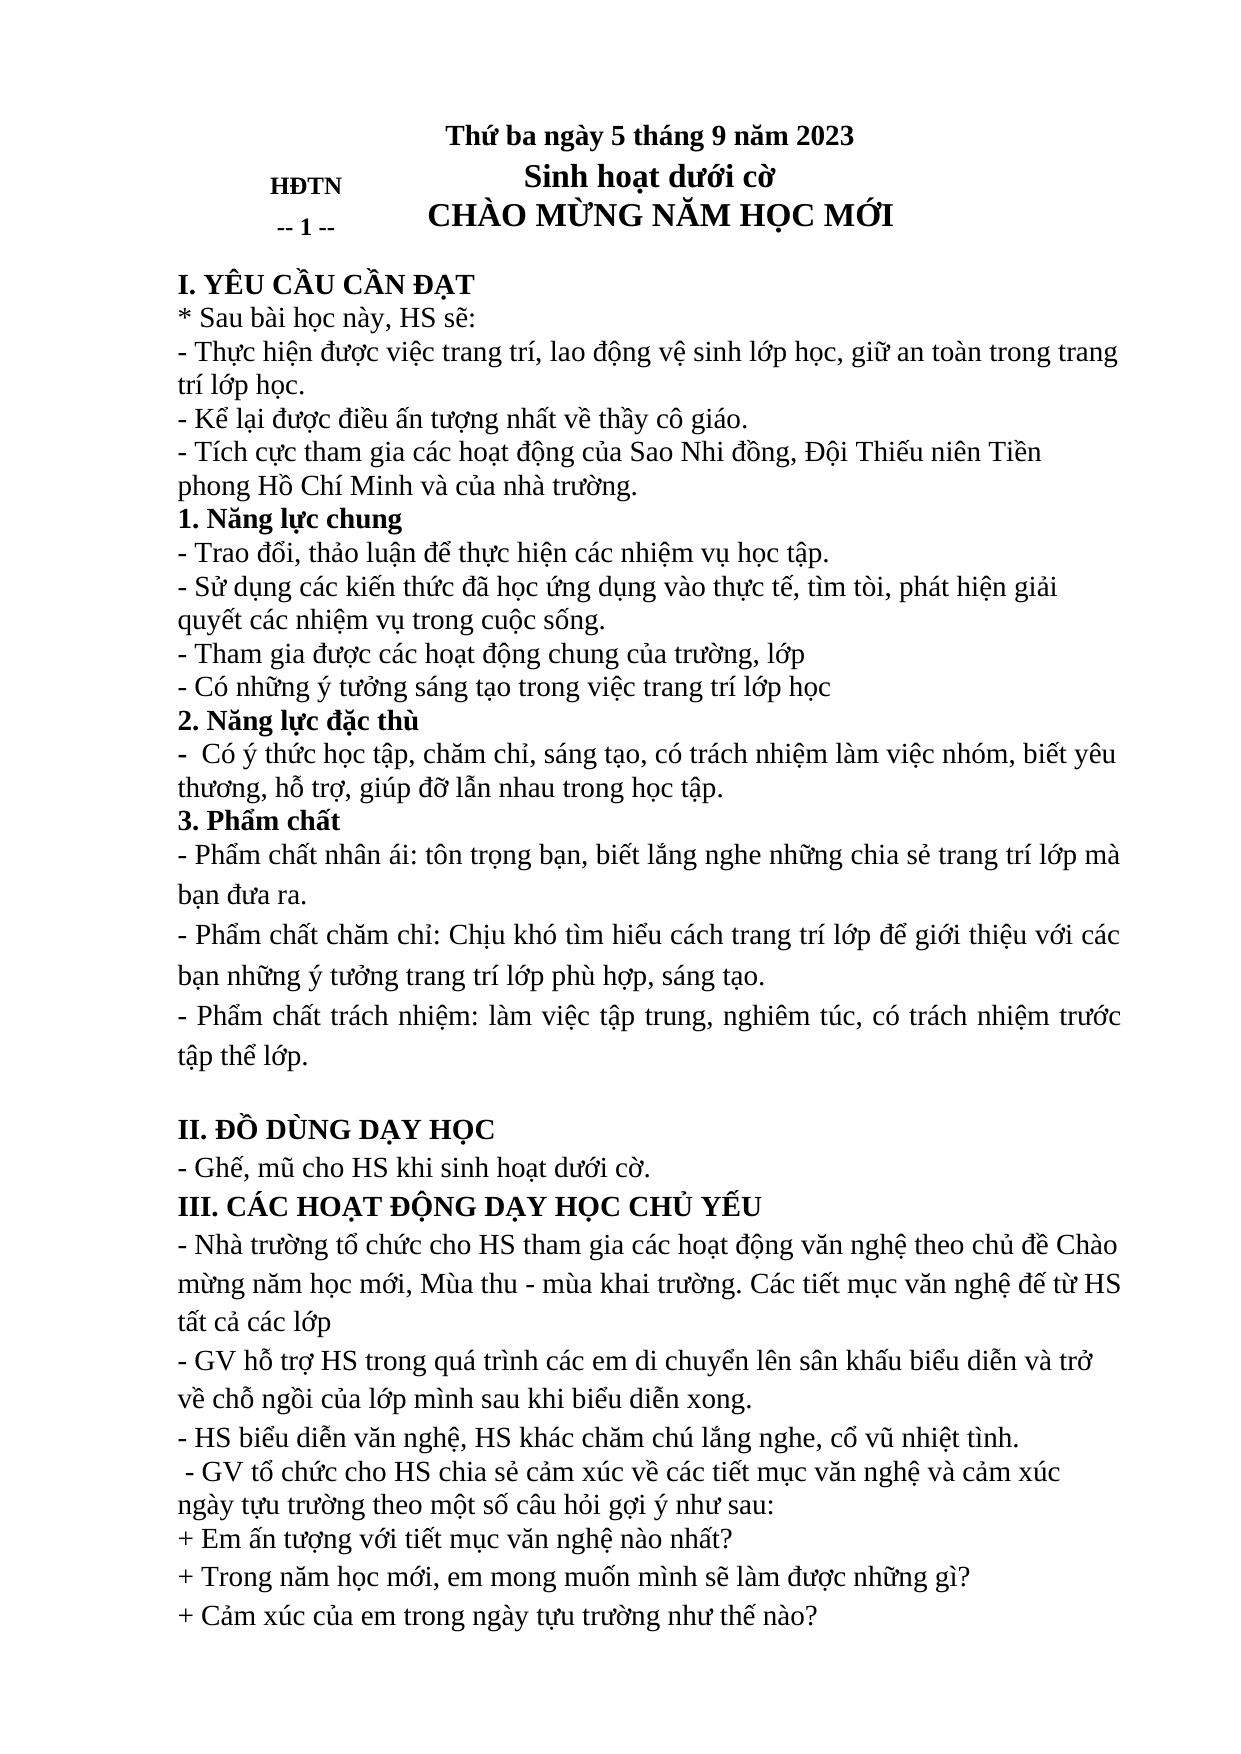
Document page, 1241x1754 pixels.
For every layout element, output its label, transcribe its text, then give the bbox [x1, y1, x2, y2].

text - HS biểu diễn văn nghệ, HS khác chăm chú lắng nghe, cổ vũ nhiệt tình. [177, 1420, 1122, 1454]
text - Phẩm chất trách nhiệm: làm việc tập trung, nghiêm túc, có trách nhiệm trước tập thể lớp. [177, 998, 1122, 1072]
text + Em ấn tượng với tiết mục văn nghệ nào nhất? [177, 1521, 1122, 1554]
text - Tham gia được các hoạt động chung của trường, lớp [177, 636, 1122, 669]
text CHÀO MỪNG NĂM HỌC MỚI [177, 195, 1122, 233]
text Sinh hoạt dưới cờ [177, 157, 1122, 195]
text - GV hỗ trợ HS trong quá trình các em di chuyển lên sân khấu biểu diễn và trở về chỗ ngồi của lớp mình sau khi biểu diễn xong. [177, 1343, 1122, 1415]
text - Phẩm chất chăm chỉ: Chịu khó tìm hiểu cách trang trí lớp để giới thiệu với các bạn những ý tưởng trang trí lớp phù hợp, sáng tạo. [177, 917, 1122, 991]
text II. ĐỒ DÙNG DẠY HỌC [177, 1112, 1122, 1145]
text - Sử dụng các kiến thức đã học ứng dụng vào thực tế, tìm tòi, phát hiện giải quyết các nhiệm vụ trong cuộc sống. [177, 569, 1122, 636]
text - Thực hiện được việc trang trí, lao động vệ sinh lớp học, giữ an toàn trong trang trí lớp học. [177, 334, 1122, 401]
text I. YÊU CẦU CẦN ĐẠT [177, 267, 1122, 300]
text + Cảm xúc của em trong ngày tựu trường như thế nào? [177, 1598, 1122, 1631]
text - GV tổ chức cho HS chia sẻ cảm xúc về các tiết mục văn nghệ và cảm xúc ngày tựu trường theo một số câu hỏi gợi ý như sau: [177, 1454, 1122, 1521]
text - Trao đổi, thảo luận để thực hiện các nhiệm vụ học tập. [177, 535, 1122, 569]
text 1. Năng lực chung [177, 502, 1122, 535]
text Thứ ba ngày 5 tháng 9 năm 2023 [177, 118, 1122, 152]
text III. CÁC HOẠT ĐỘNG DẠY HỌC CHỦ YẾU [177, 1189, 1122, 1222]
text 3. Phẩm chất [177, 803, 1122, 837]
text - Ghế, mũ cho HS khi sinh hoạt dưới cờ. [177, 1150, 1122, 1184]
text - Có những ý tưởng sáng tạo trong việc trang trí lớp học [177, 669, 1122, 703]
text - Phẩm chất nhân ái: tôn trọng bạn, biết lắng nghe những chia sẻ trang trí lớp mà bạn đưa ra. [177, 837, 1122, 911]
text - Có ý thức học tập, chăm chỉ, sáng tạo, có trách nhiệm làm việc nhóm, biết yêu thương, hỗ trợ, giúp đỡ lẫn nhau trong học tập. [177, 736, 1122, 803]
text - Nhà trường tổ chức cho HS tham gia các hoạt động văn nghệ theo chủ đề Chào mừng năm học mới, Mùa thu - mùa khai trường. Các tiết mục văn nghệ đế từ HS tất cả các lớp [177, 1227, 1122, 1338]
text * Sau bài học này, HS sẽ: [177, 300, 1122, 334]
text - Tích cực tham gia các hoạt động của Sao Nhi đồng, Đội Thiếu niên Tiền phong Hồ Chí Minh và của nhà trường. [177, 434, 1122, 502]
text - Kể lại được điều ấn tượng nhất về thầy cô giáo. [177, 401, 1122, 434]
text + Trong năm học mới, em mong muốn mình sẽ làm được những gì? [177, 1559, 1122, 1593]
text 2. Năng lực đặc thù [177, 703, 1122, 736]
